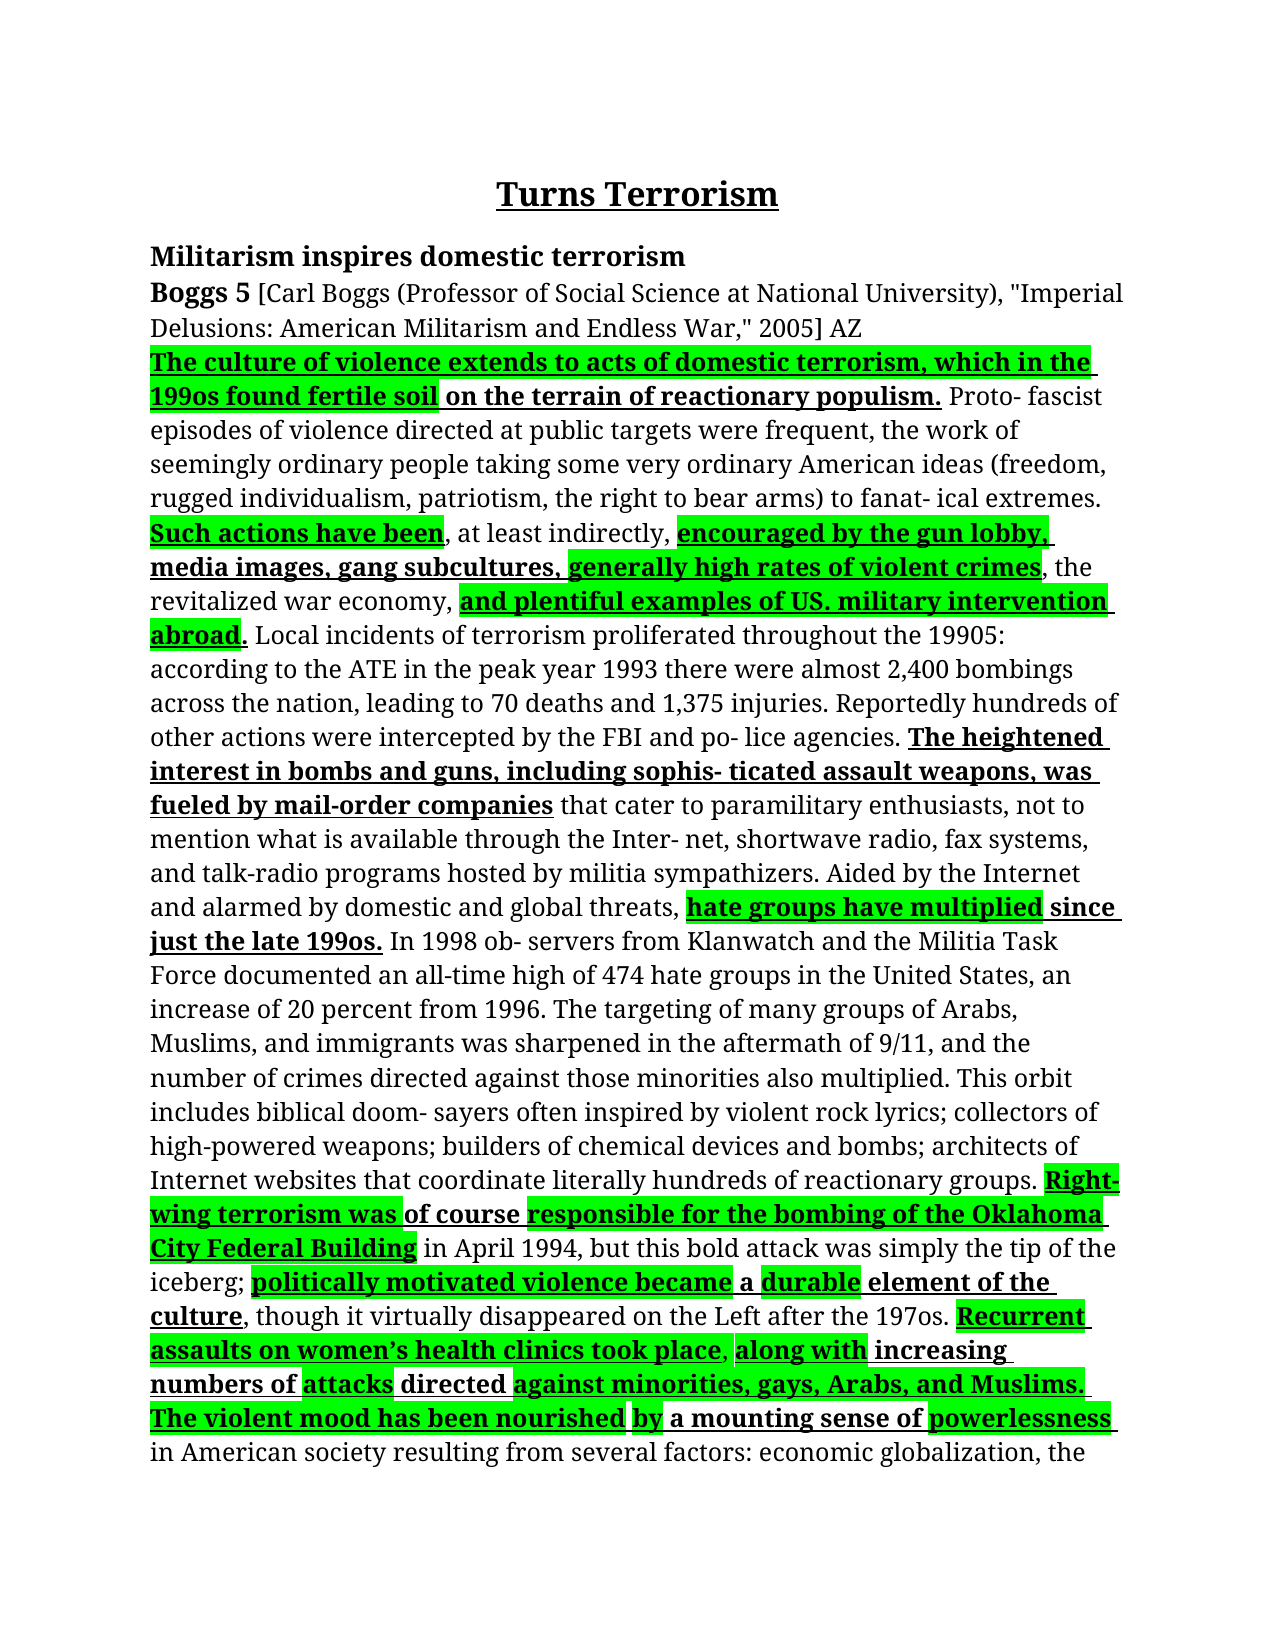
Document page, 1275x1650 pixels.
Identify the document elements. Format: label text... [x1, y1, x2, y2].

text Boggs 5 [Carl Boggs (Professor of Social Science at National University), "Imperial Delusions: American Militarism and Endless War," 2005] AZ [150, 274, 1125, 345]
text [150, 345, 1125, 1469]
subtitle Turns Terrorism [150, 171, 1125, 216]
subtitle Militarism inspires domestic terrorism [150, 237, 1125, 274]
